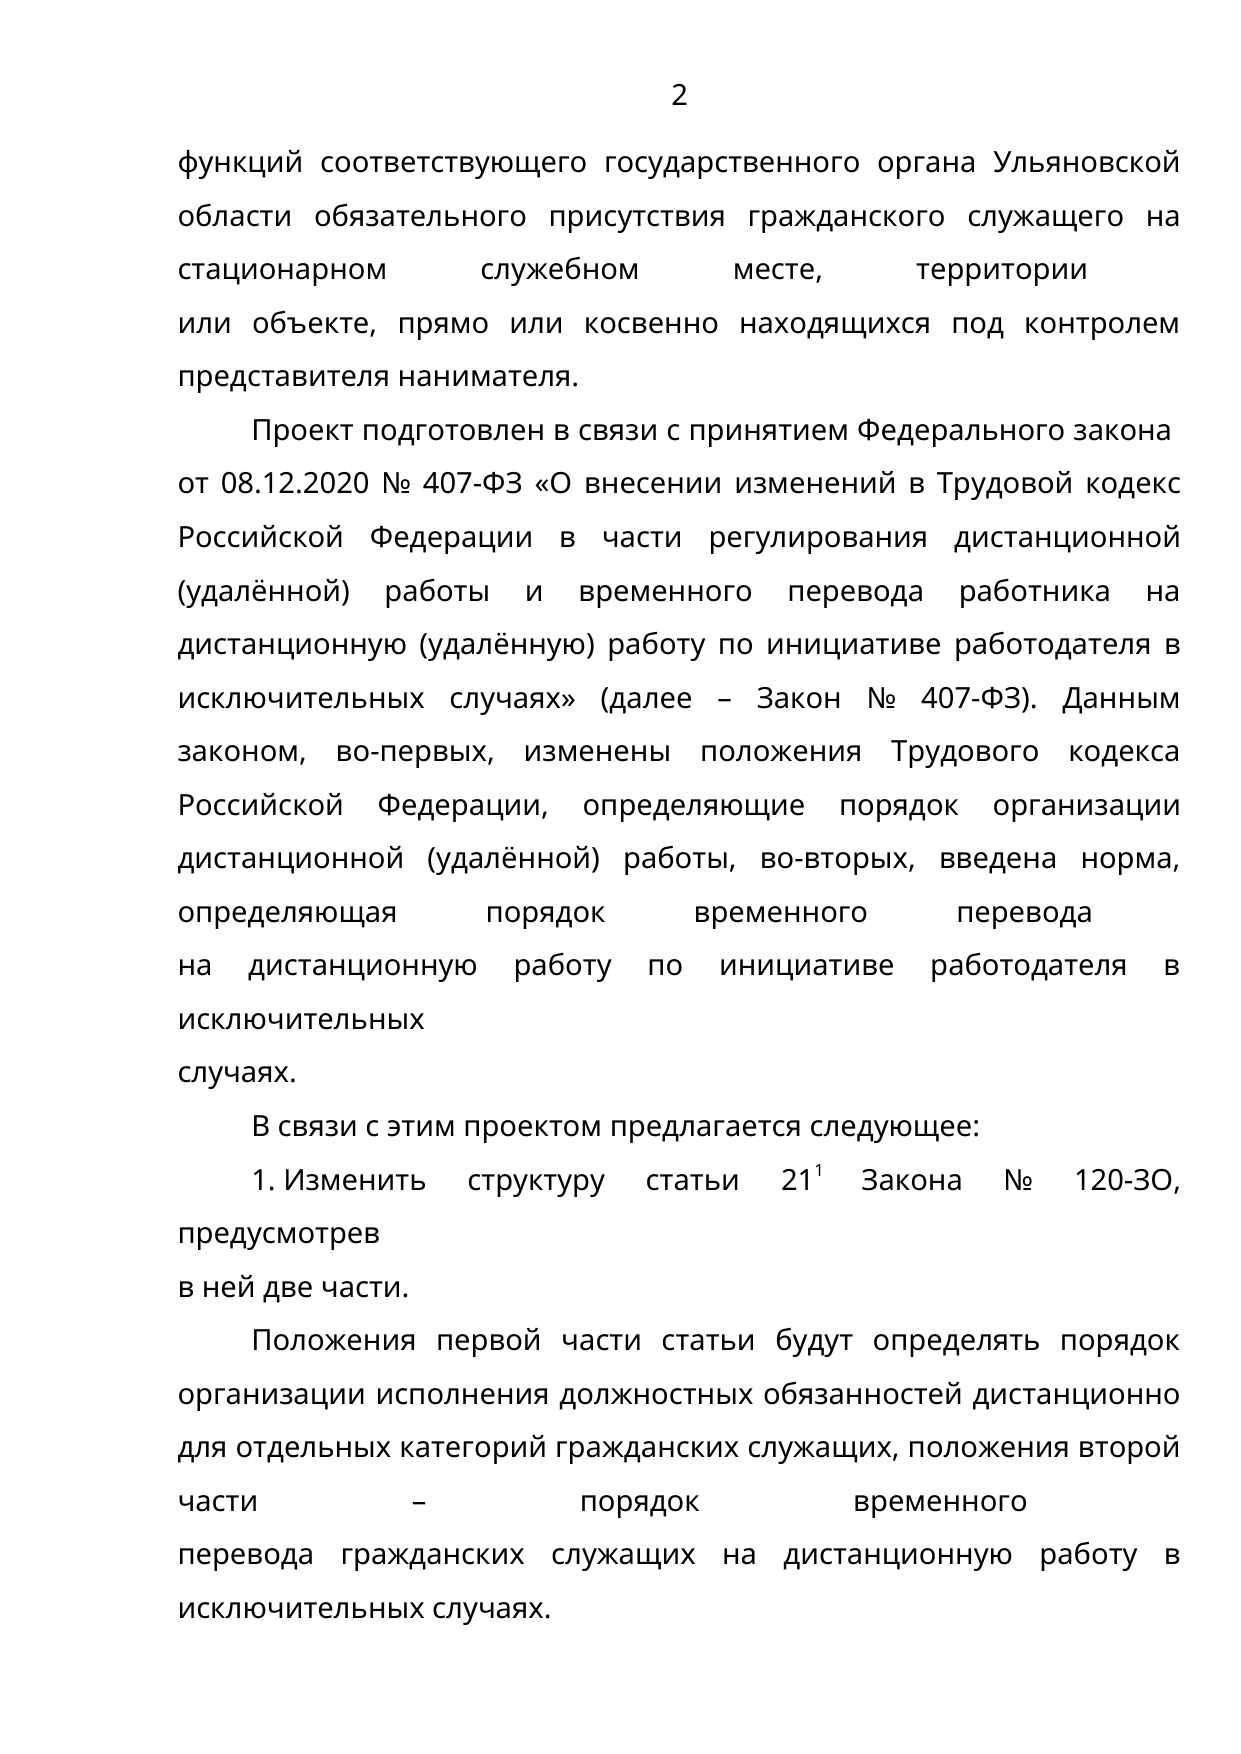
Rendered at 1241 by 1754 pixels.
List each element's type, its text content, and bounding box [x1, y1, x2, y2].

text В связи с этим проектом предлагается следующее: [177, 1105, 1181, 1145]
text Положения первой части статьи будут определять порядок организации исполнения должностных обязанностей дистанционно для отдельных категорий гражданских служащих, положения второй части – порядок временного перевода гражданских служащих на дистанционную работу в исключительных случаях. [177, 1319, 1181, 1627]
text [177, 141, 1181, 395]
text 1. Изменить структуру статьи 211 Закона № 120-ЗО, предусмотрев в ней две части. [177, 1159, 1181, 1306]
text Проект подготовлен в связи с принятием Федерального закона от 08.12.2020 № 407-ФЗ «О внесении изменений в Трудовой кодекс Российской Федерации в части регулирования дистанционной (удалённой) работы и временного перевода работника на дистанционную (удалённую) работу по инициативе работодателя в исключительных случаях» (далее – Закон № 407-ФЗ). Данным законом, во-первых, изменены положения Трудового кодекса Российской Федерации, определяющие порядок организации дистанционной (удалённой) работы, во-вторых, введена норма, определяющая порядок временного перевода на дистанционную работу по инициативе работодателя в исключительных случаях. [177, 409, 1181, 1091]
